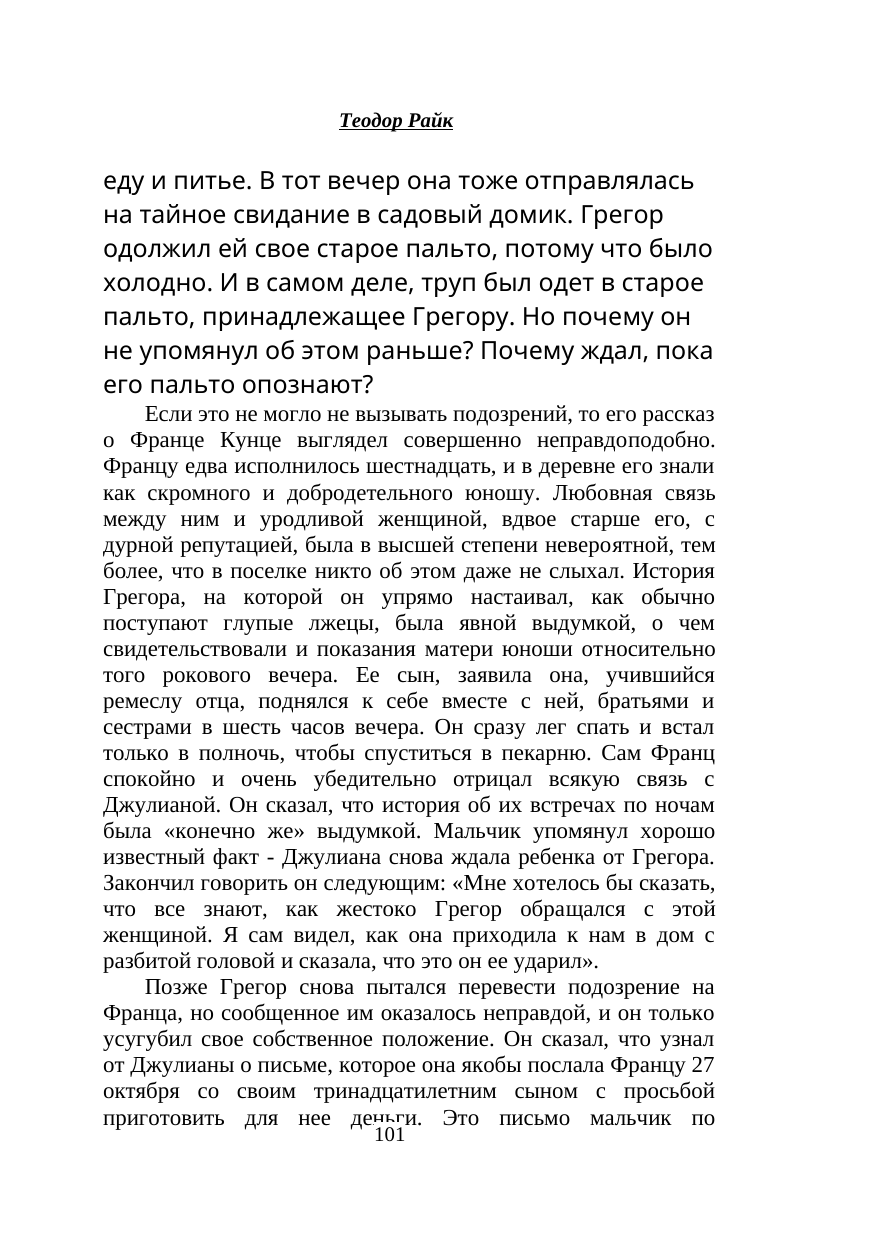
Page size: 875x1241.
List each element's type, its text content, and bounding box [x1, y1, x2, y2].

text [103, 974, 716, 1130]
text Если это не могло не вызывать подозрений, то его рассказ о Франце Кунце выглядел совершенно неправдоподобно. Францу едва исполнилось шестнадцать, и в деревне его знали как скромного и добродетельного юношу. Любовная связь между ним и уродливой женщиной, вдвое старше его, с дурной репутацией, была в высшей степени невероятной, тем более, что в поселке никто об этом даже не слыхал. История Грегора, на которой он упрямо настаивал, как обычно поступают глупые лжецы, была явной выдумкой, о чем свидетельствовали и показания матери юноши относительно того рокового вечера. Ее сын, заявила она, учившийся ремеслу отца, поднялся к себе вместе с ней, братьями и сестрами в шесть часов вечера. Он сразу лег спать и встал только в полночь, чтобы спуститься в пекарню. Сам Франц спокойно и очень убедительно отрицал всякую связь с Джулианой. Он сказал, что история об их встречах по ночам была «конечно же» выдумкой. Мальчик упомянул хорошо известный факт - Джулиана снова ждала ребенка от Грегора. Закончил говорить он следующим: «Мне хотелось бы сказать, что все знают, как жестоко Грегор обращался с этой женщиной. Я сам видел, как она приходила к нам в дом с разбитой головой и сказала, что это он ее ударил». [103, 401, 716, 974]
text Однако через несколько дней Грегор сообщил магистрату еще кое-какие детали. Он сказал, что Джулиана часто говорила о своих встречах с юным Францем Кунцем в садовом домике его родителей, куда парень приносил ейеду и питье. В тот вечер она тоже отправлялась на тайное свидание в садовый домик. Грегор одолжил ей свое старое пальто, потому что было холодно. И в самом деле, труп был одет в старое пальто, принадлежащее Грегору. Но почему он не упомянул об этом раньше? Почему ждал, пока его пальто опознают? [103, 162, 716, 401]
